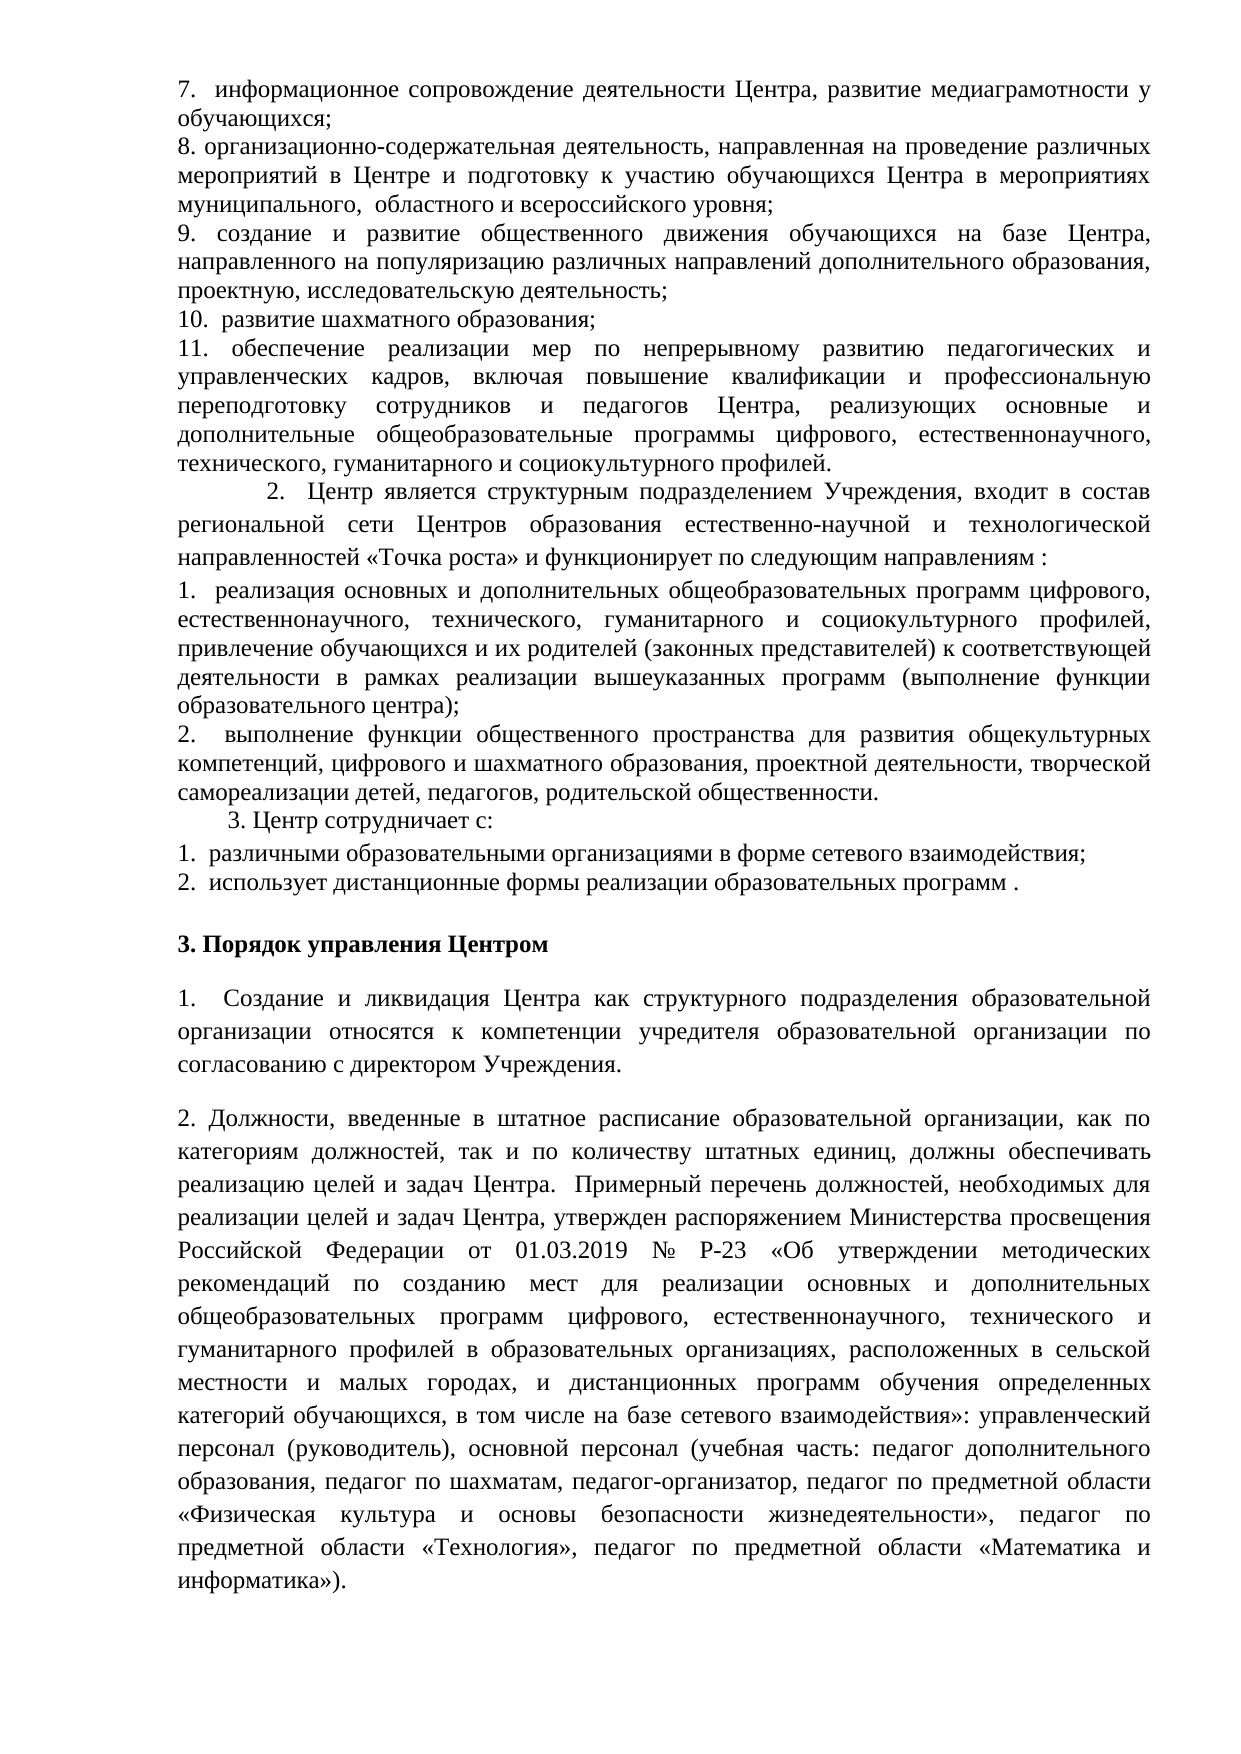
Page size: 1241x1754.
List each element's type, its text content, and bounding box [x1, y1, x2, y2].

text 10. развитие шахматного образования; [177, 304, 1152, 333]
text 9. создание и развитие общественного движения обучающихся на базе Центра, направленного на популяризацию различных направлений дополнительного образования, проектную, исследовательскую деятельность; [177, 218, 1152, 304]
text 2. Должности, введенные в штатное расписание образовательной организации, как по категориям должностей, так и по количеству штатных единиц, должны обеспечивать реализацию целей и задач Центра. Примерный перечень должностей, необходимых для реализации целей и задач Центра, утвержден распоряжением Министерства просвещения Российской Федерации от 01.03.2019 № Р-23 «Об утверждении методических рекомендаций по созданию мест для реализации основных и дополнительных общеобразовательных программ цифрового, естественнонаучного, технического и гуманитарного профилей в образовательных организациях, расположенных в сельской местности и малых городах, и дистанционных программ обучения определенных категорий обучающихся, в том числе на базе сетевого взаимодействия»: управленческий персонал (руководитель), основной персонал (учебная часть: педагог дополнительного образования, педагог по шахматам, педагог-организатор, педагог по предметной области «Физическая культура и основы безопасности жизнедеятельности», педагог по предметной области «Технология», педагог по предметной области «Математика и информатика»). [177, 1103, 1152, 1594]
text 1. Создание и ликвидация Центра как структурного подразделения образовательной организации относятся к компетенции учредителя образовательной организации по согласованию с директором Учреждения. [177, 983, 1152, 1078]
text 2. Центр является структурным подразделением Учреждения, входит в состав региональной сети Центров образования естественно-научной и технологической направленностей «Точка роста» и функционирует по следующим направлениям : [177, 476, 1152, 571]
text 7. информационное сопровождение деятельности Центра, развитие медиаграмотности у обучающихся; [177, 74, 1152, 131]
text 3. Центр сотрудничает с: [177, 805, 1152, 834]
text 8. организационно-содержательная деятельность, направленная на проведение различных мероприятий в Центре и подготовку к участию обучающихся Центра в мероприятиях муниципального, областного и всероссийского уровня; [177, 131, 1152, 218]
text 3. Порядок управления Центром [177, 929, 1152, 958]
text 2. выполнение функции общественного пространства для развития общекультурных компетенций, цифрового и шахматного образования, проектной деятельности, творческой самореализации детей, педагогов, родительской общественности. [177, 719, 1152, 805]
text 1. различными образовательными организациями в форме сетевого взаимодействия; [177, 838, 1152, 867]
text 1. реализация основных и дополнительных общеобразовательных программ цифрового, естественнонаучного, технического, гуманитарного и социокультурного профилей, привлечение обучающихся и их родителей (законных представителей) к соответствующей деятельности в рамках реализации вышеуказанных программ (выполнение функции образовательного центра); [177, 575, 1152, 719]
text 11. обеспечение реализации мер по непрерывному развитию педагогических и управленческих кадров, включая повышение квалификации и профессиональную переподготовку сотрудников и педагогов Центра, реализующих основные и дополнительные общеобразовательные программы цифрового, естественнонаучного, технического, гуманитарного и социокультурного профилей. [177, 333, 1152, 476]
text 2. использует дистанционные формы реализации образовательных программ . [177, 867, 1152, 896]
